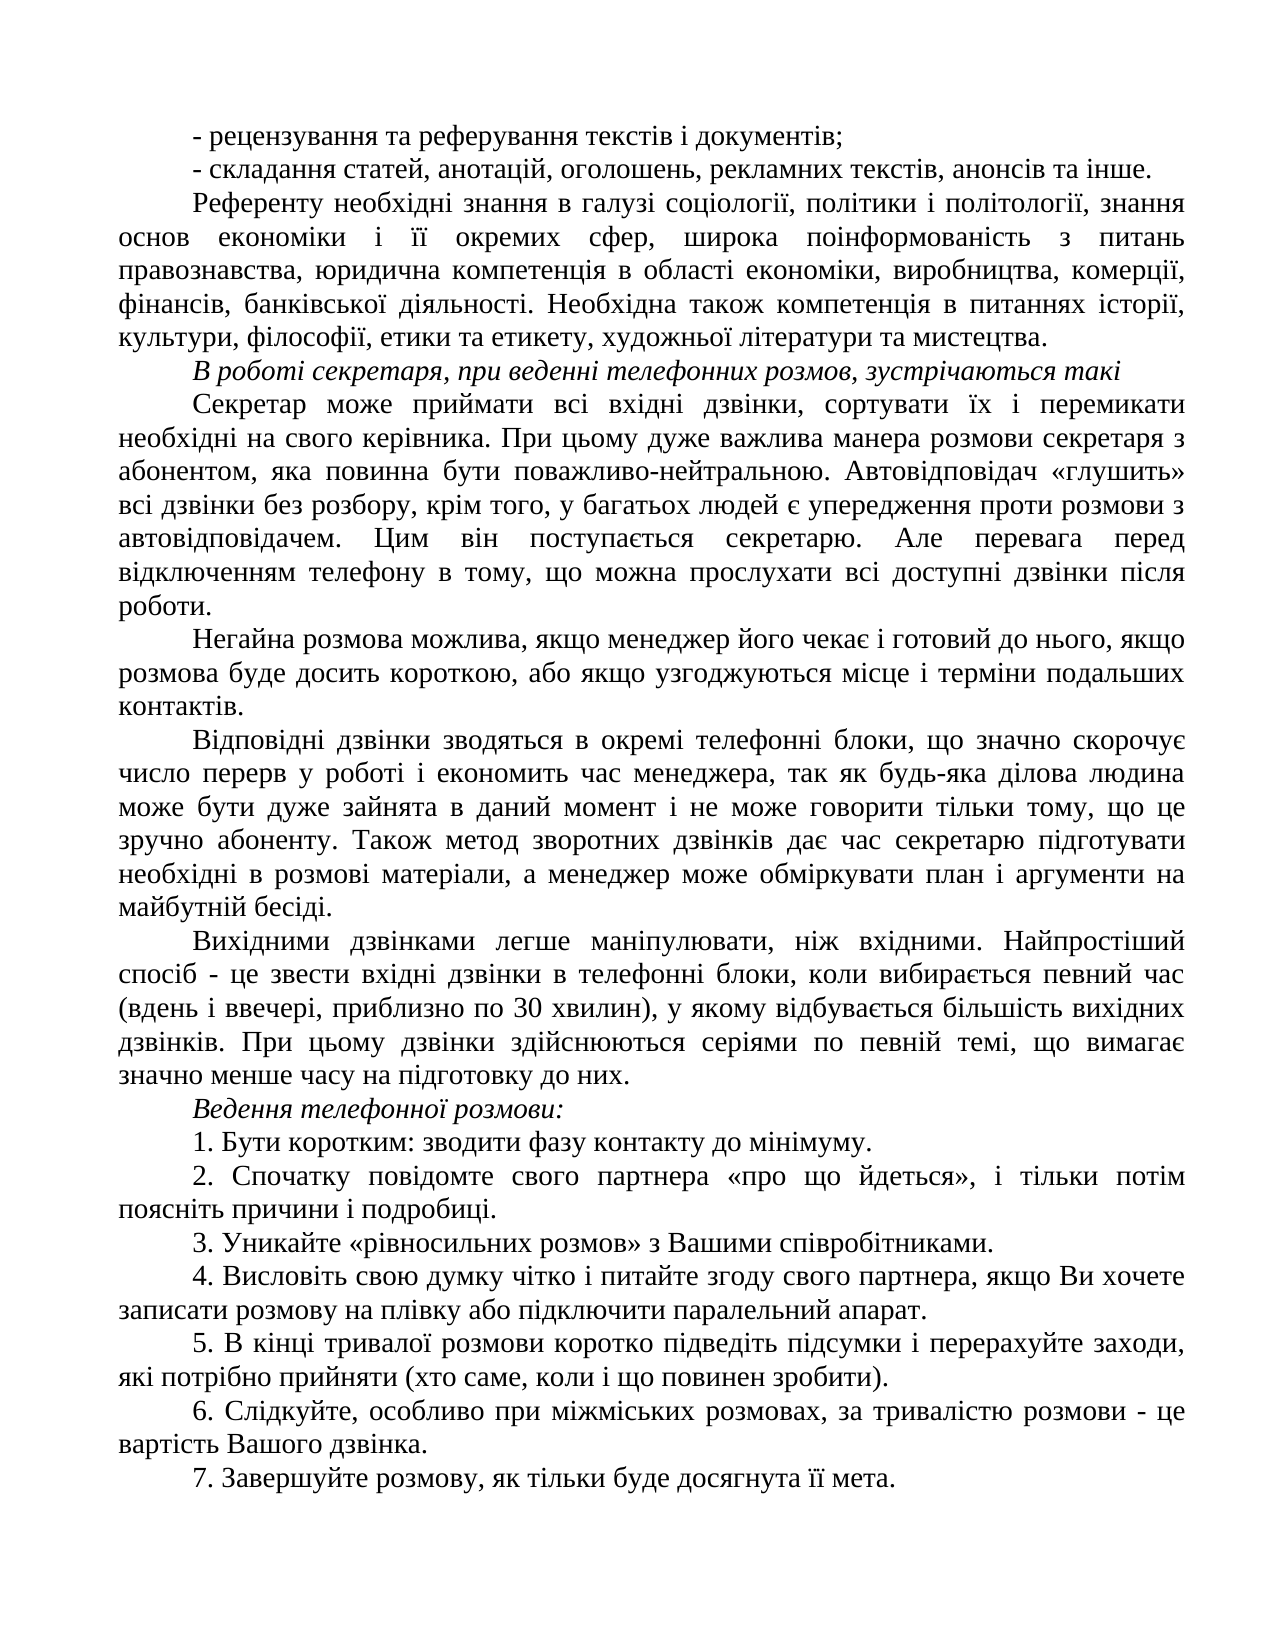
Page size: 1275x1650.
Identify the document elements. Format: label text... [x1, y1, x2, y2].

text Ведення телефонної розмови: [118, 1091, 1186, 1124]
text 3. Уникайте «рівносильних розмов» з Вашими співробітниками. [118, 1225, 1186, 1258]
text 7. Завершуйте розмову, як тільки буде досягнута її мета. [118, 1460, 1186, 1493]
text 5. В кінці тривалої розмови коротко підведіть підсумки і перерахуйте заходи, які потрібно прийняти (хто саме, коли і що повинен зробити). [118, 1326, 1186, 1393]
text Відповідні дзвінки зводяться в окремі телефонні блоки, що значно скорочує число перерв у роботі і економить час менеджера, так як будь-яка ділова людина може бути дуже зайнята в даний момент і не може говорити тільки тому, що це зручно абоненту. Також метод зворотних дзвінків дає час секретарю підготувати необхідні в розмові матеріали, а менеджер може обміркувати план і аргументи на майбутній бесіді. [118, 722, 1186, 923]
text - складання статей, анотацій, оголошень, рекламних текстів, анонсів та інше. [118, 152, 1186, 185]
text - рецензування та реферування текстів і документів; [118, 118, 1186, 152]
text 6. Слідкуйте, особливо при міжміських розмовах, за тривалістю розмови - це вартість Вашого дзвінка. [118, 1393, 1186, 1460]
text Вихідними дзвінками легше маніпулювати, ніж вхідними. Найпростіший спосіб - це звести вхідні дзвінки в телефонні блоки, коли вибирається певний час (вдень і ввечері, приблизно по 30 хвилин), у якому відбувається більшість вихідних дзвінків. При цьому дзвінки здійснюються серіями по певній темі, що вимагає значно менше часу на підготовку до них. [118, 923, 1186, 1091]
text Референту необхідні знання в галузі соціології, політики і політології, знання основ економіки і її окремих сфер, широка поінформованість з питань правознавства, юридична компетенція в області економіки, виробництва, комерції, фінансів, банківської діяльності. Необхідна також компетенція в питаннях історії, культури, філософії, етики та етикету, художньої літератури та мистецтва. [118, 185, 1186, 353]
text Секретар може приймати всі вхідні дзвінки, сортувати їх і перемикати необхідні на свого керівника. При цьому дуже важлива манера розмови секретаря з абонентом, яка повинна бути поважливо-нейтральною. Автовідповідач «глушить» всі дзвінки без розбору, крім того, у багатьох людей є упередження проти розмови з автовідповідачем. Цим він поступається секретарю. Але перевага перед відключенням телефону в тому, що можна прослухати всі доступні дзвінки після роботи. [118, 386, 1186, 621]
text В роботі секретаря, при веденні телефонних розмов, зустрічаються такі [118, 353, 1186, 386]
text Негайна розмова можлива, якщо менеджер його чекає і готовий до нього, якщо розмова буде досить короткою, або якщо узгоджуються місце і терміни подальших контактів. [118, 621, 1186, 722]
text 2. Спочатку повідомте свого партнера «про що йдеться», і тільки потім поясніть причини і подробиці. [118, 1158, 1186, 1225]
text 4. Висловіть свою думку чітко і питайте згоду свого партнера, якщо Ви хочете записати розмову на плівку або підключити паралельний апарат. [118, 1258, 1186, 1326]
text 1. Бути коротким: зводити фазу контакту до мінімуму. [118, 1124, 1186, 1158]
